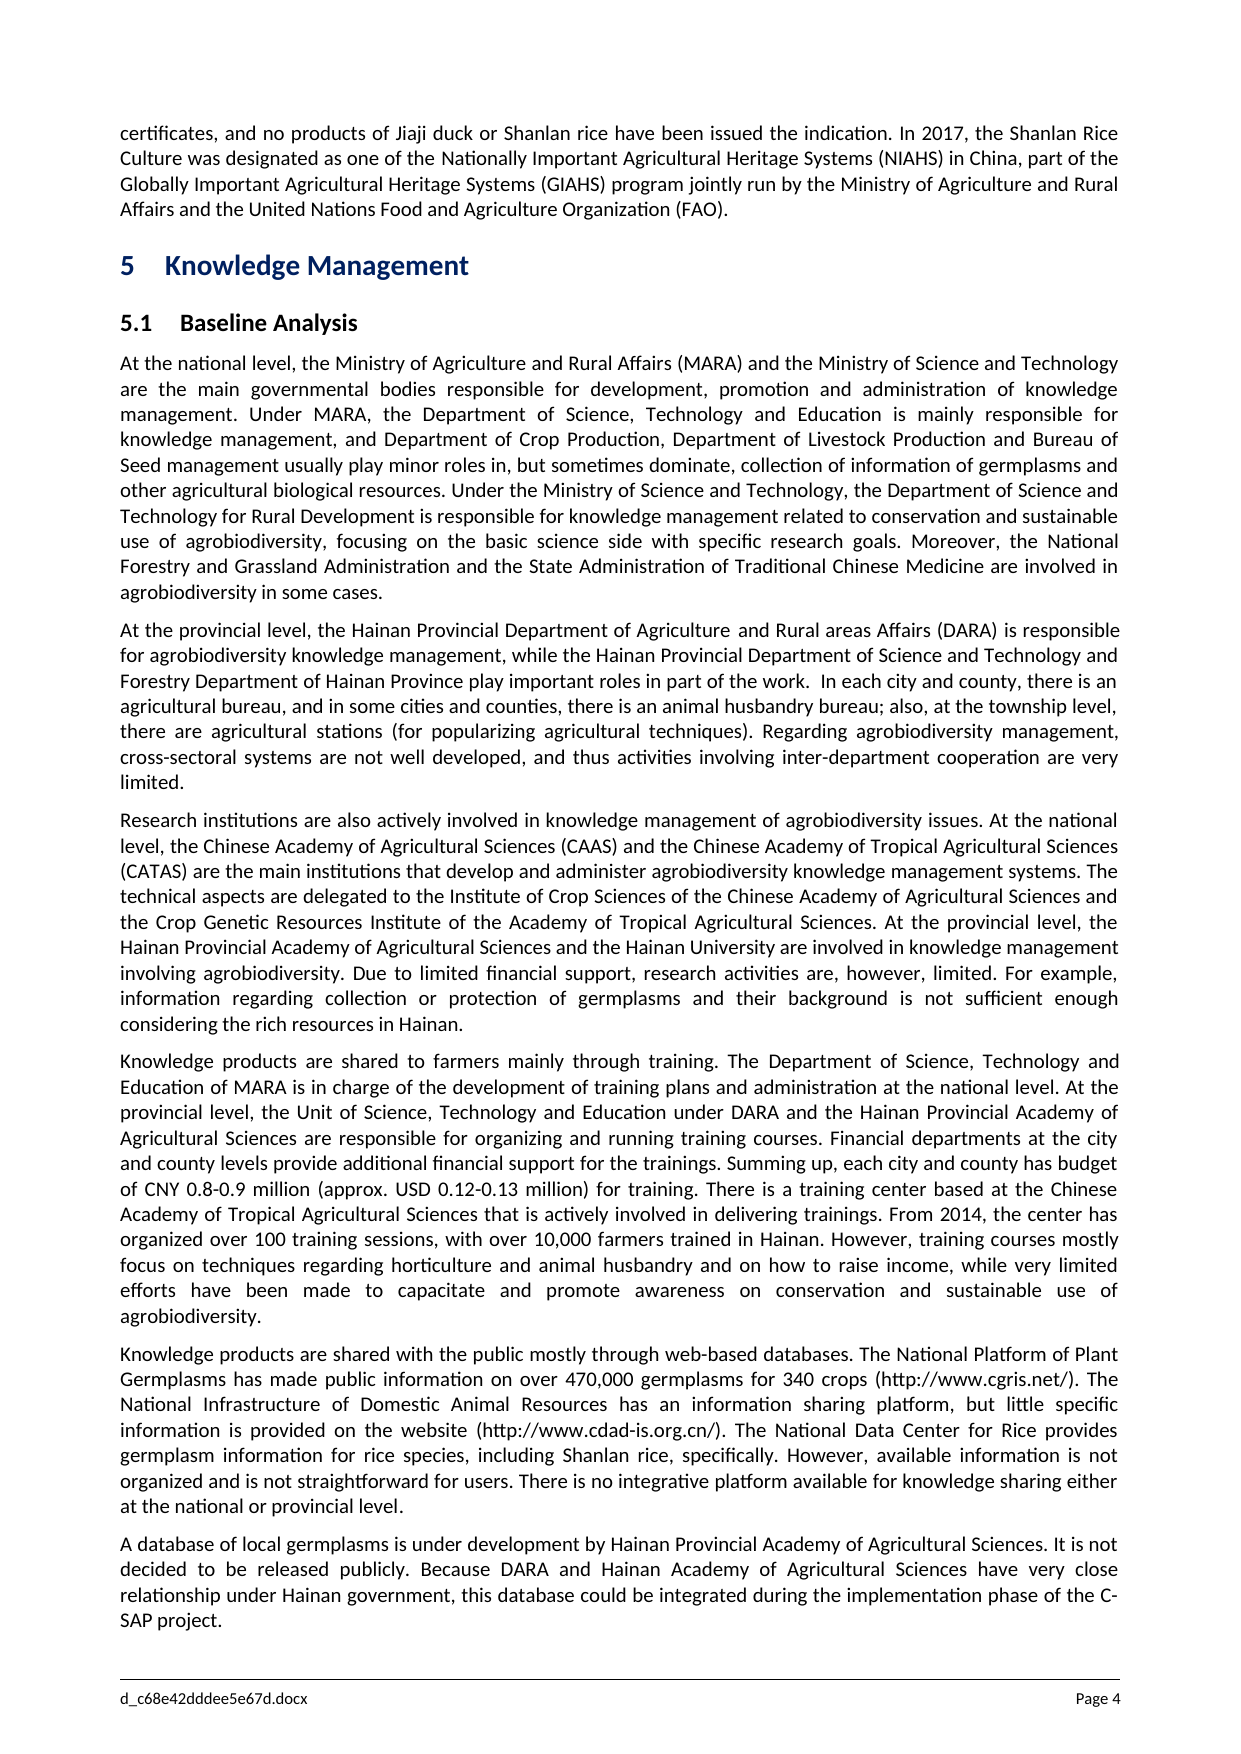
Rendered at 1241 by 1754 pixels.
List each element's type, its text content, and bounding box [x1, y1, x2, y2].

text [120, 120, 1120, 222]
text Knowledge products are shared with the public mostly through web-based databases. The National Platform of Plant Germplasms has made public information on over 470,000 germplasms for 340 crops (http://www.cgris.net/). The National Infrastructure of Domestic Animal Resources has an information sharing platform, but little specific information is provided on the website (http://www.cdad-is.org.cn/). The National Data Center for Rice provides germplasm information for rice species, including Shanlan rice, specifically. However, available information is not organized and is not straightforward for users. There is no integrative platform available for knowledge sharing either at the national or provincial level. [120, 1341, 1120, 1519]
text Research institutions are also actively involved in knowledge management of agrobiodiversity issues. At the national level, the Chinese Academy of Agricultural Sciences (CAAS) and the Chinese Academy of Tropical Agricultural Sciences (CATAS) are the main institutions that develop and administer agrobiodiversity knowledge management systems. The technical aspects are delegated to the Institute of Crop Sciences of the Chinese Academy of Agricultural Sciences and the Crop Genetic Resources Institute of the Academy of Tropical Agricultural Sciences. At the provincial level, the Hainan Provincial Academy of Agricultural Sciences and the Hainan University are involved in knowledge management involving agrobiodiversity. Due to limited financial support, research activities are, however, limited. For example, information regarding collection or protection of germplasms and their background is not sufficient enough considering the rich resources in Hainan. [120, 807, 1120, 1036]
text At the provincial level, the Hainan Provincial Department of Agriculture and Rural areas Affairs (DARA) is responsible for agrobiodiversity knowledge management, while the Hainan Provincial Department of Science and Technology and Forestry Department of Hainan Province play important roles in part of the work. In each city and county, there is an agricultural bureau, and in some cities and counties, there is an animal husbandry bureau; also, at the township level, there are agricultural stations (for popularizing agricultural techniques). Regarding agrobiodiversity management, cross-sectoral systems are not well developed, and thus activities involving inter-department cooperation are very limited. [120, 617, 1120, 795]
subtitle Baseline Analysis [120, 307, 1120, 338]
text A database of local germplasms is under development by Hainan Provincial Academy of Agricultural Sciences. It is not decided to be released publicly. Because DARA and Hainan Academy of Agricultural Sciences have very close relationship under Hainan government, this database could be integrated during the implementation phase of the C-SAP project. [120, 1531, 1120, 1633]
text Knowledge products are shared to farmers mainly through training. The Department of Science, Technology and Education of MARA is in charge of the development of training plans and administration at the national level. At the provincial level, the Unit of Science, Technology and Education under DARA and the Hainan Provincial Academy of Agricultural Sciences are responsible for organizing and running training courses. Financial departments at the city and county levels provide additional financial support for the trainings. Summing up, each city and county has budget of CNY 0.8-0.9 million (approx. USD 0.12-0.13 million) for training. There is a training center based at the Chinese Academy of Tropical Agricultural Sciences that is actively involved in delivering trainings. From 2014, the center has organized over 100 training sessions, with over 10,000 farmers trained in Hainan. However, training courses mostly focus on techniques regarding horticulture and animal husbandry and on how to raise income, while very limited efforts have been made to capacitate and promote awareness on conservation and sustainable use of agrobiodiversity. [120, 1049, 1120, 1328]
text At the national level, the Ministry of Agriculture and Rural Affairs (MARA) and the Ministry of Science and Technology are the main governmental bodies responsible for development, promotion and administration of knowledge management. Under MARA, the Department of Science, Technology and Education is mainly responsible for knowledge management, and Department of Crop Production, Department of Livestock Production and Bureau of Seed management usually play minor roles in, but sometimes dominate, collection of information of germplasms and other agricultural biological resources. Under the Ministry of Science and Technology, the Department of Science and Technology for Rural Development is responsible for knowledge management related to conservation and sustainable use of agrobiodiversity, focusing on the basic science side with specific research goals. Moreover, the National Forestry and Grassland Administration and the State Administration of Traditional Chinese Medicine are involved in agrobiodiversity in some cases. [120, 350, 1120, 604]
subtitle Knowledge Management [120, 247, 1120, 282]
